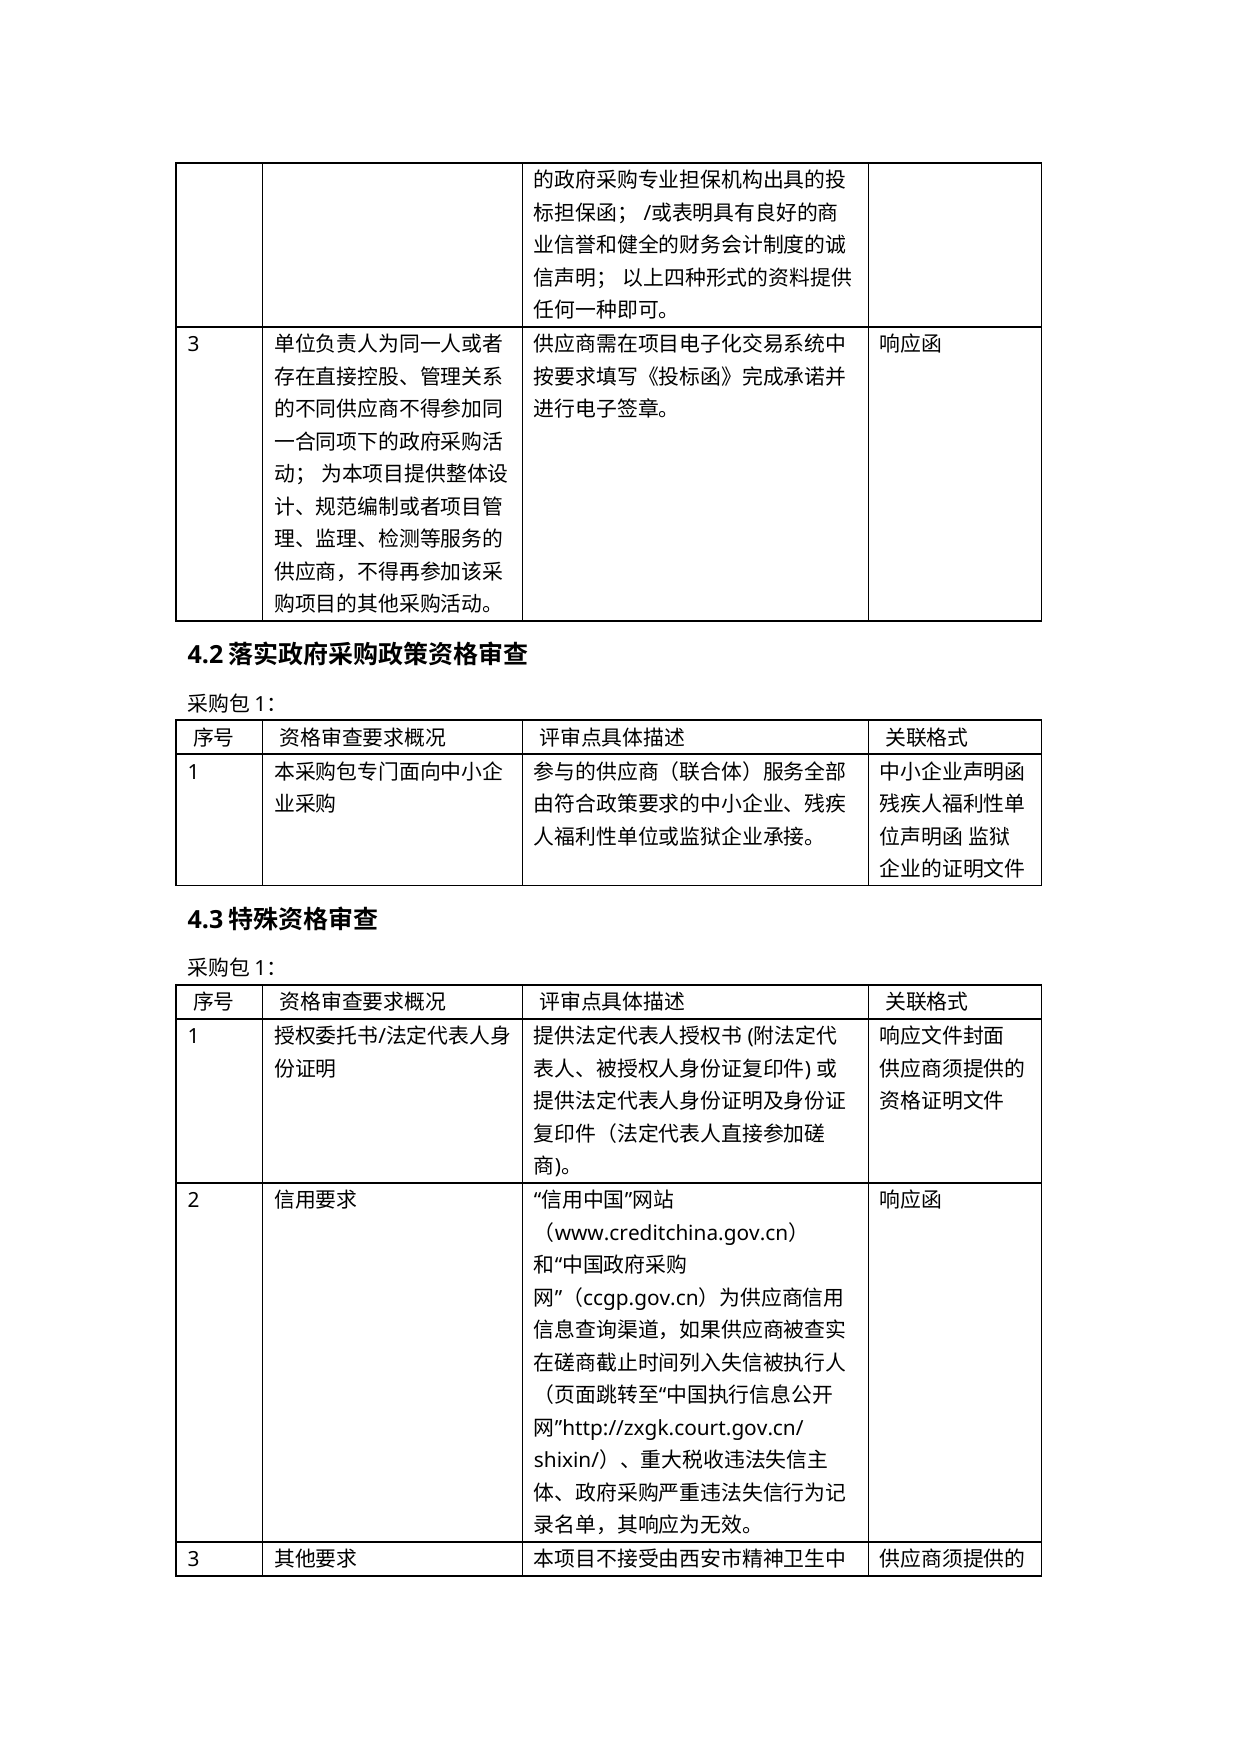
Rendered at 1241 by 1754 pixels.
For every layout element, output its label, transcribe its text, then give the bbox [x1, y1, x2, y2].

text 4.2落实政府采购政策资格审查 [187, 622, 1053, 687]
table_cell 中小企业声明函 残疾人福利性单位声明函 监狱企业的证明文件 [869, 755, 1041, 885]
table_cell 其他要求 [263, 1543, 522, 1575]
table_cell 1 [177, 1020, 262, 1182]
table_cell 响应文件封面 供应商须提供的资格证明文件 [869, 1020, 1041, 1182]
table_cell “信用中国”网站（www.creditchina.gov.cn）和“中国政府采购网”（ccgp.gov.cn）为供应商信用信息查询渠道，如果供应商被查实在磋商截止时间列入失信被执行人（页面跳转至“中国执行信息公开网”http://zxgk.court.gov.cn/shixin/）、重大税收违法失信主体、政府采购严重违法失信行为记录名单，其响应为无效。 [523, 1184, 868, 1541]
table_header 资格审查要求概况 [263, 986, 522, 1018]
table_cell 响应函 [869, 328, 1041, 620]
table_cell 本采购包专门面向中小企业采购 [263, 755, 522, 885]
table_cell 3 [177, 328, 262, 620]
text 4.3特殊资格审查 [187, 886, 1053, 951]
table_header 序号 [177, 986, 262, 1018]
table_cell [263, 164, 522, 326]
table_header 关联格式 [869, 986, 1041, 1018]
table_cell 供应商须提供的资格证明文件 [869, 1543, 1041, 1575]
table_cell 参与的供应商（联合体）服务全部由符合政策要求的中小企业、残疾人福利性单位或监狱企业承接。 [523, 755, 868, 885]
table_cell 响应函 [869, 1184, 1041, 1541]
table_header 关联格式 [869, 721, 1041, 753]
table_header 评审点具体描述 [523, 721, 868, 753]
table_cell 授权委托书/法定代表人身份证明 [263, 1020, 522, 1182]
table_header 资格审查要求概况 [263, 721, 522, 753]
table_cell 单位负责人为同一人或者存在直接控股、管理关系的不同供应商不得参加同一合同项下的政府采购活动； 为本项目提供整体设计、规范编制或者项目管理、监理、检测等服务的供应商，不得再参加该采购项目的其他采购活动。 [263, 328, 522, 620]
table_header 评审点具体描述 [523, 986, 868, 1018]
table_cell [523, 164, 868, 326]
table_cell 1 [177, 755, 262, 885]
table_cell 3 [177, 1543, 262, 1575]
table_cell 提供法定代表人授权书 (附法定代表人、被授权人身份证复印件) 或提供法定代表人身份证明及身份证复印件（法定代表人直接参加磋商)。 [523, 1020, 868, 1182]
table_cell 供应商需在项目电子化交易系统中按要求填写《投标函》完成承诺并进行电子签章。 [523, 328, 868, 620]
table_cell 信用要求 [263, 1184, 522, 1541]
table_cell 2 [177, 1184, 262, 1541]
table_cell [523, 1543, 868, 1575]
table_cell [869, 164, 1041, 326]
text 采购包1： [187, 687, 1053, 719]
text 采购包1： [187, 951, 1053, 984]
table_header 序号 [177, 721, 262, 753]
table_cell 2 [177, 164, 262, 326]
